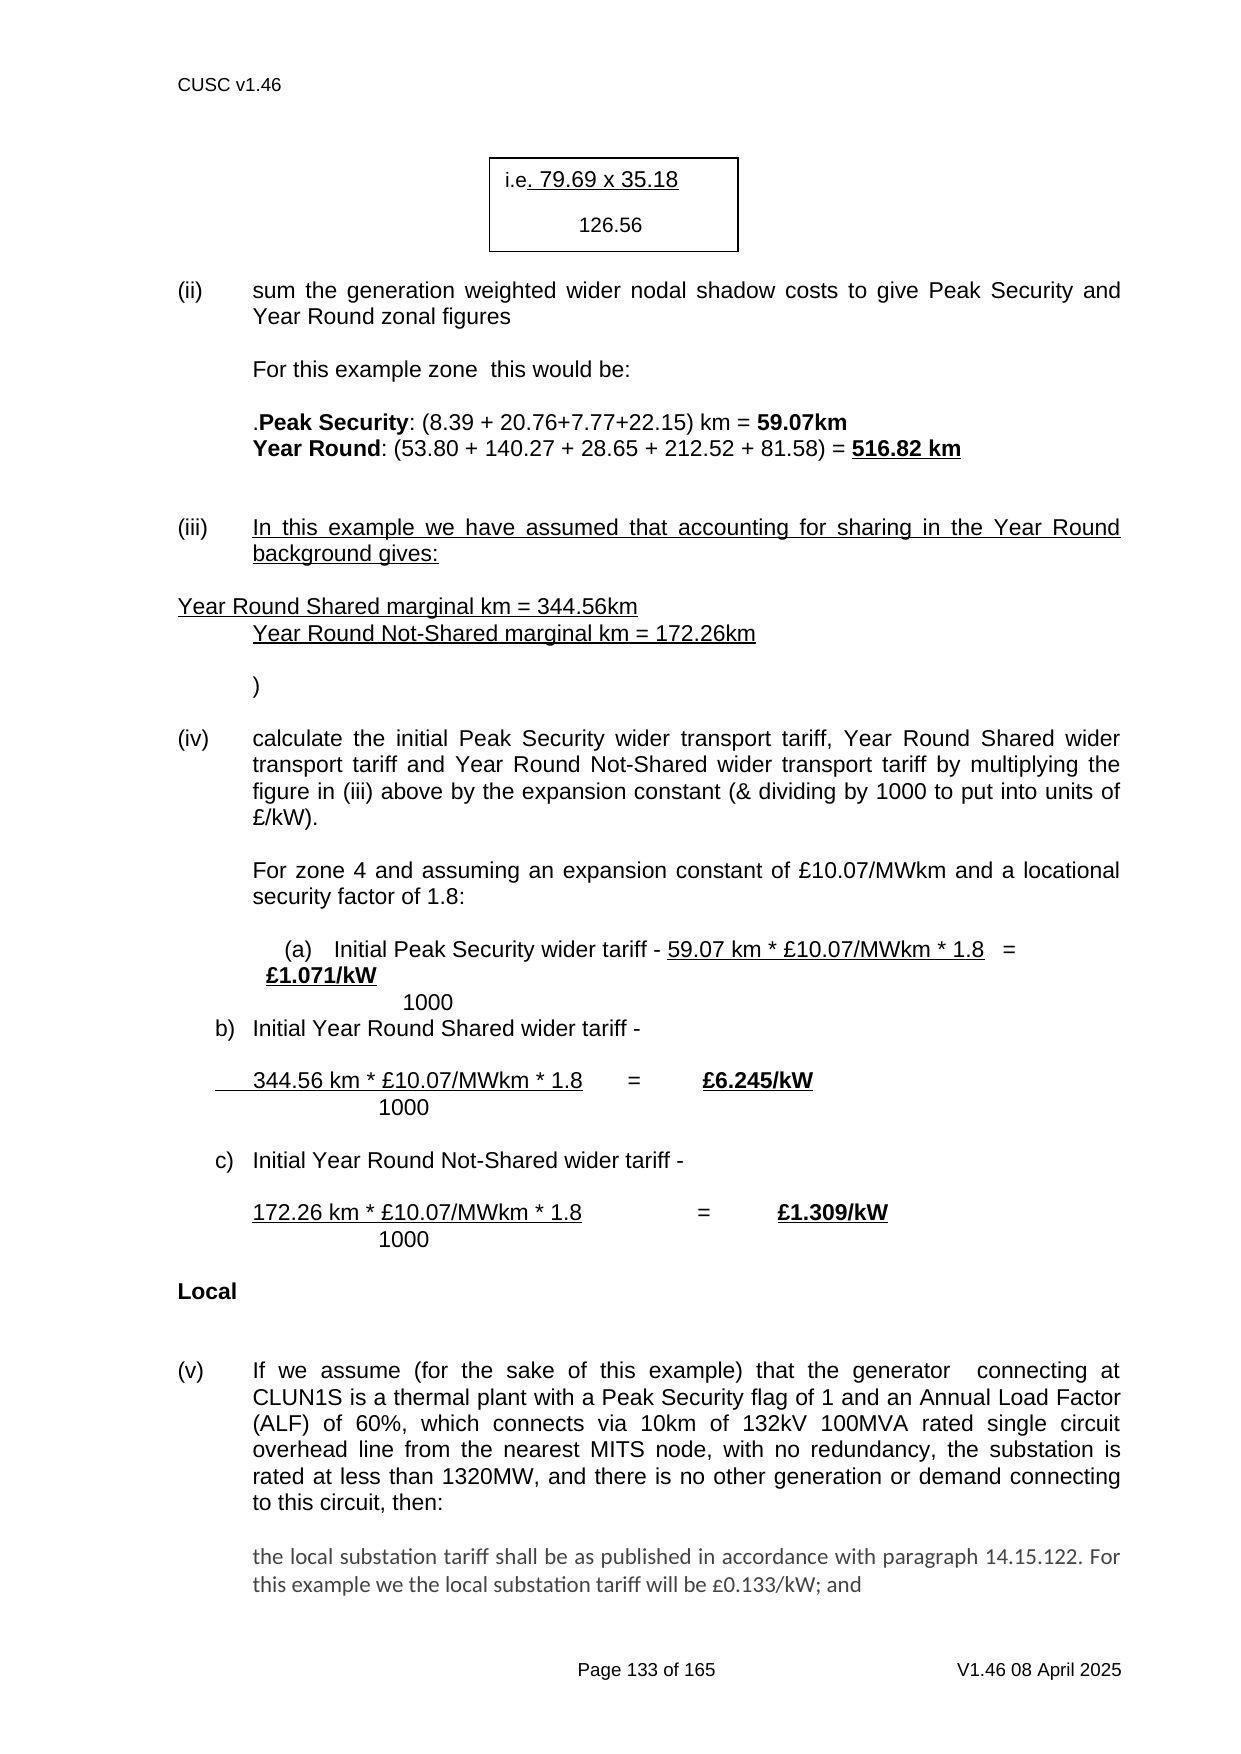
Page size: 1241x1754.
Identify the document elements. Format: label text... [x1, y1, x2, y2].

text For zone 4 and assuming an expansion constant of £10.07/MWkm and a locational security factor of 1.8: [252, 857, 1121, 909]
text Year Round Shared marginal km = 344.56km [177, 593, 1121, 619]
text (a) Initial Peak Security wider tariff - 59.07 km * £10.07/MWkm * 1.8 = £1.071/kW [252, 936, 1121, 988]
list Initial Year Round Shared wider tariff - [215, 1015, 1121, 1041]
list In this example we have assumed that accounting for sharing in the Year Round background gives: [177, 514, 1121, 567]
text .Peak Security: (8.39 + 20.76+7.77+22.15) km = 59.07km [177, 409, 1121, 435]
text 1000 [252, 1226, 1121, 1252]
list sum the generation weighted wider nodal shadow costs to give Peak Security and Year Round zonal figures [177, 277, 1121, 329]
text 344.56 km * £10.07/MWkm * 1.8 = £6.245/kW [215, 1067, 1121, 1094]
text For this example zone this would be: [177, 356, 1121, 382]
list Initial Year Round Not-Shared wider tariff - [215, 1147, 1121, 1173]
text Year Round: (53.80 + 140.27 + 28.65 + 212.52 + 81.58) = 516.82 km [252, 435, 1121, 461]
text 1000 [177, 988, 1121, 1015]
text Year Round Not-Shared marginal km = 172.26km [252, 619, 1121, 646]
text 1000 [252, 1094, 1121, 1120]
text Local [177, 1278, 1121, 1305]
text the local substation tariff shall be as published in accordance with paragraph 14.15.122. For this example we the local substation tariff will be £0.133/kW; and [252, 1542, 1121, 1598]
list calculate the initial Peak Security wider transport tariff, Year Round Shared wider transport tariff and Year Round Not-Shared wider transport tariff by multiplying the figure in (iii) above by the expansion constant (& dividing by 1000 to put into units of £/kW). [177, 725, 1121, 830]
list If we assume (for the sake of this example) that the generator connecting at CLUN1S is a thermal plant with a Peak Security flag of 1 and an Annual Load Factor (ALF) of 60%, which connects via 10km of 132kV 100MVA rated single circuit overhead line from the nearest MITS node, with no redundancy, the substation is rated at less than 1320MW, and there is no other generation or demand connecting to this circuit, then: [177, 1357, 1121, 1516]
text 172.26 km * £10.07/MWkm * 1.8 = £1.309/kW [252, 1199, 1121, 1226]
text ) [252, 672, 1121, 698]
